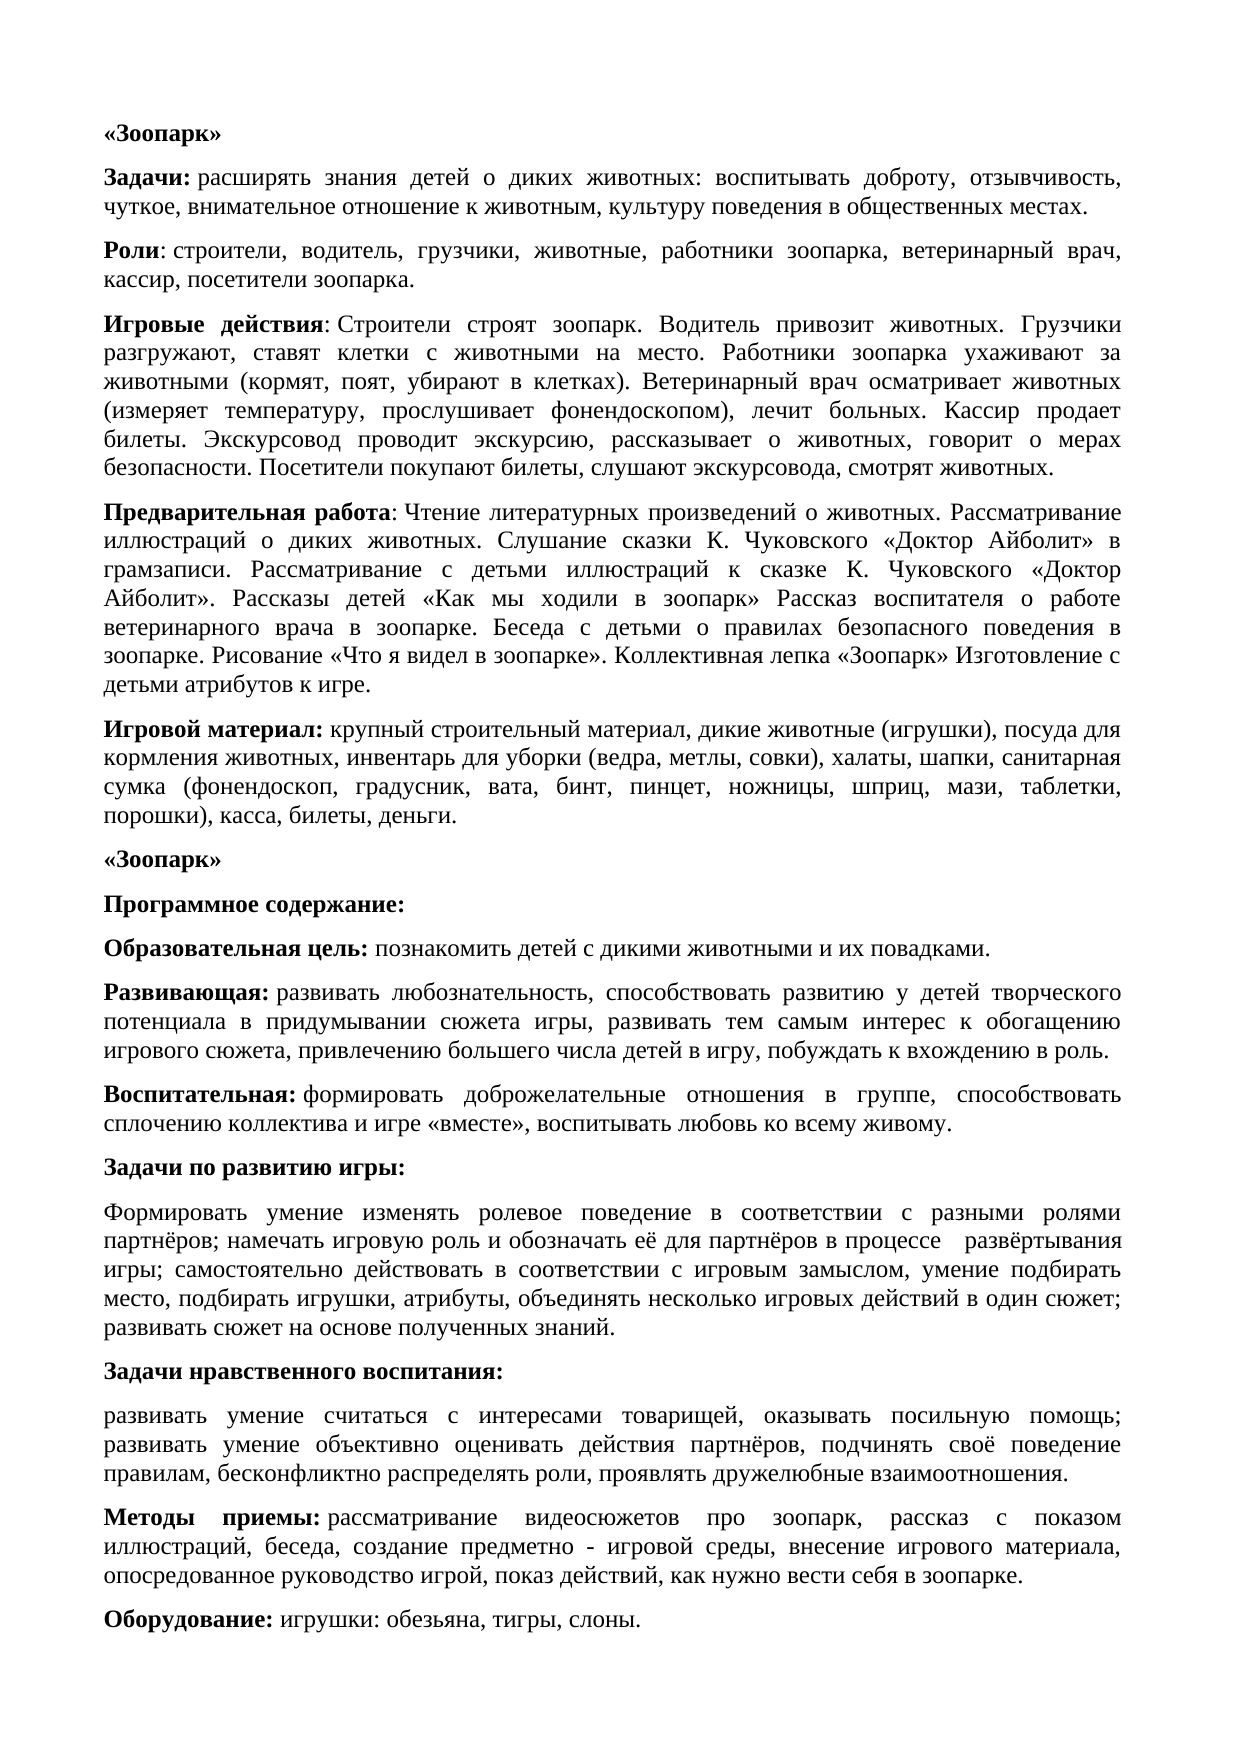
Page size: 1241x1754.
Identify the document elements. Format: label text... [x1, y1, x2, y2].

text Задачи: расширять знания детей о диких животных: воспитывать доброту, отзывчивость, чуткое, внимательное отношение к животным, культуру поведения в общественных местах. [103, 162, 1122, 220]
text Задачи нравственного воспитания: [103, 1356, 1122, 1385]
text развивать умение считаться с интересами товарищей, оказывать посильную помощь; развивать умение объективно оценивать действия партнёров, подчинять своё поведение правилам, бесконфликтно распределять роли, проявлять дружелюбные взаимоотношения. [103, 1401, 1122, 1487]
text Предварительная работа: Чтение литературных произведений о животных. Рассматривание иллюстраций о диких животных. Слушание сказки К. Чуковского «Доктор Айболит» в грамзаписи. Рассматривание с детьми иллюстраций к сказке К. Чуковского «Доктор Айболит». Рассказы детей «Как мы ходили в зоопарк» Рассказ воспитателя о работе ветеринарного врача в зоопарке. Беседа с детьми о правилах безопасного поведения в зоопарке. Рисование «Что я видел в зоопарке». Коллективная лепка «Зоопарк» Изготовление с детьми атрибутов к игре. [103, 497, 1122, 698]
text Программное содержание: [103, 889, 1122, 917]
text Игровой материал: крупный строительный материал, дикие животные (игрушки), посуда для кормления животных, инвентарь для уборки (ведра, метлы, совки), халаты, шапки, санитарная сумка (фонендоскоп, градусник, вата, бинт, пинцет, ножницы, шприц, мази, таблетки, порошки), касса, билеты, деньги. [103, 714, 1122, 829]
text Задачи по развитию игры: [103, 1152, 1122, 1181]
text Игровые действия: Строители строят зоопарк. Водитель привозит животных. Грузчики разгружают, ставят клетки с животными на место. Работники зоопарка ухаживают за животными (кормят, поят, убирают в клетках). Ветеринарный врач осматривает животных (измеряет температуру, прослушивает фонендоскопом), лечит больных. Кассир продает билеты. Экскурсовод проводит экскурсию, рассказывает о животных, говорит о мерах безопасности. Посетители покупают билеты, слушают экскурсовода, смотрят животных. [103, 309, 1122, 481]
text Методы приемы: рассматривание видеосюжетов про зоопарк, рассказ с показом иллюстраций, беседа, создание предметно - игровой среды, внесение игрового материала, опосредованное руководство игрой, показ действий, как нужно вести себя в зоопарке. [103, 1502, 1122, 1589]
text Развивающая: развивать любознательность, способствовать развитию у детей творческого потенциала в придумывании сюжета игры, развивать тем самым интерес к обогащению игрового сюжета, привлечению большего числа детей в игру, побуждать к вхождению в роль. [103, 977, 1122, 1064]
text «Зоопарк» [103, 118, 1122, 147]
text Формировать умение изменять ролевое поведение в соответствии с разными ролями партнёров; намечать игровую роль и обозначать её для партнёров в процессе развёртывания игры; самостоятельно действовать в соответствии с игровым замыслом, умение подбирать место, подбирать игрушки, атрибуты, объединять несколько игровых действий в один сюжет; развивать сюжет на основе полученных знаний. [103, 1197, 1122, 1341]
text Воспитательная: формировать доброжелательные отношения в группе, способствовать сплочению коллектива и игре «вместе», воспитывать любовь ко всему живому. [103, 1079, 1122, 1137]
text Роли: строители, водитель, грузчики, животные, работники зоопарка, ветеринарный врач, кассир, посетители зоопарка. [103, 236, 1122, 293]
text «Зоопарк» [103, 844, 1122, 873]
text Образовательная цель: познакомить детей с дикими животными и их повадками. [103, 933, 1122, 962]
text Оборудование: игрушки: обезьяна, тигры, слоны. [103, 1604, 1122, 1633]
